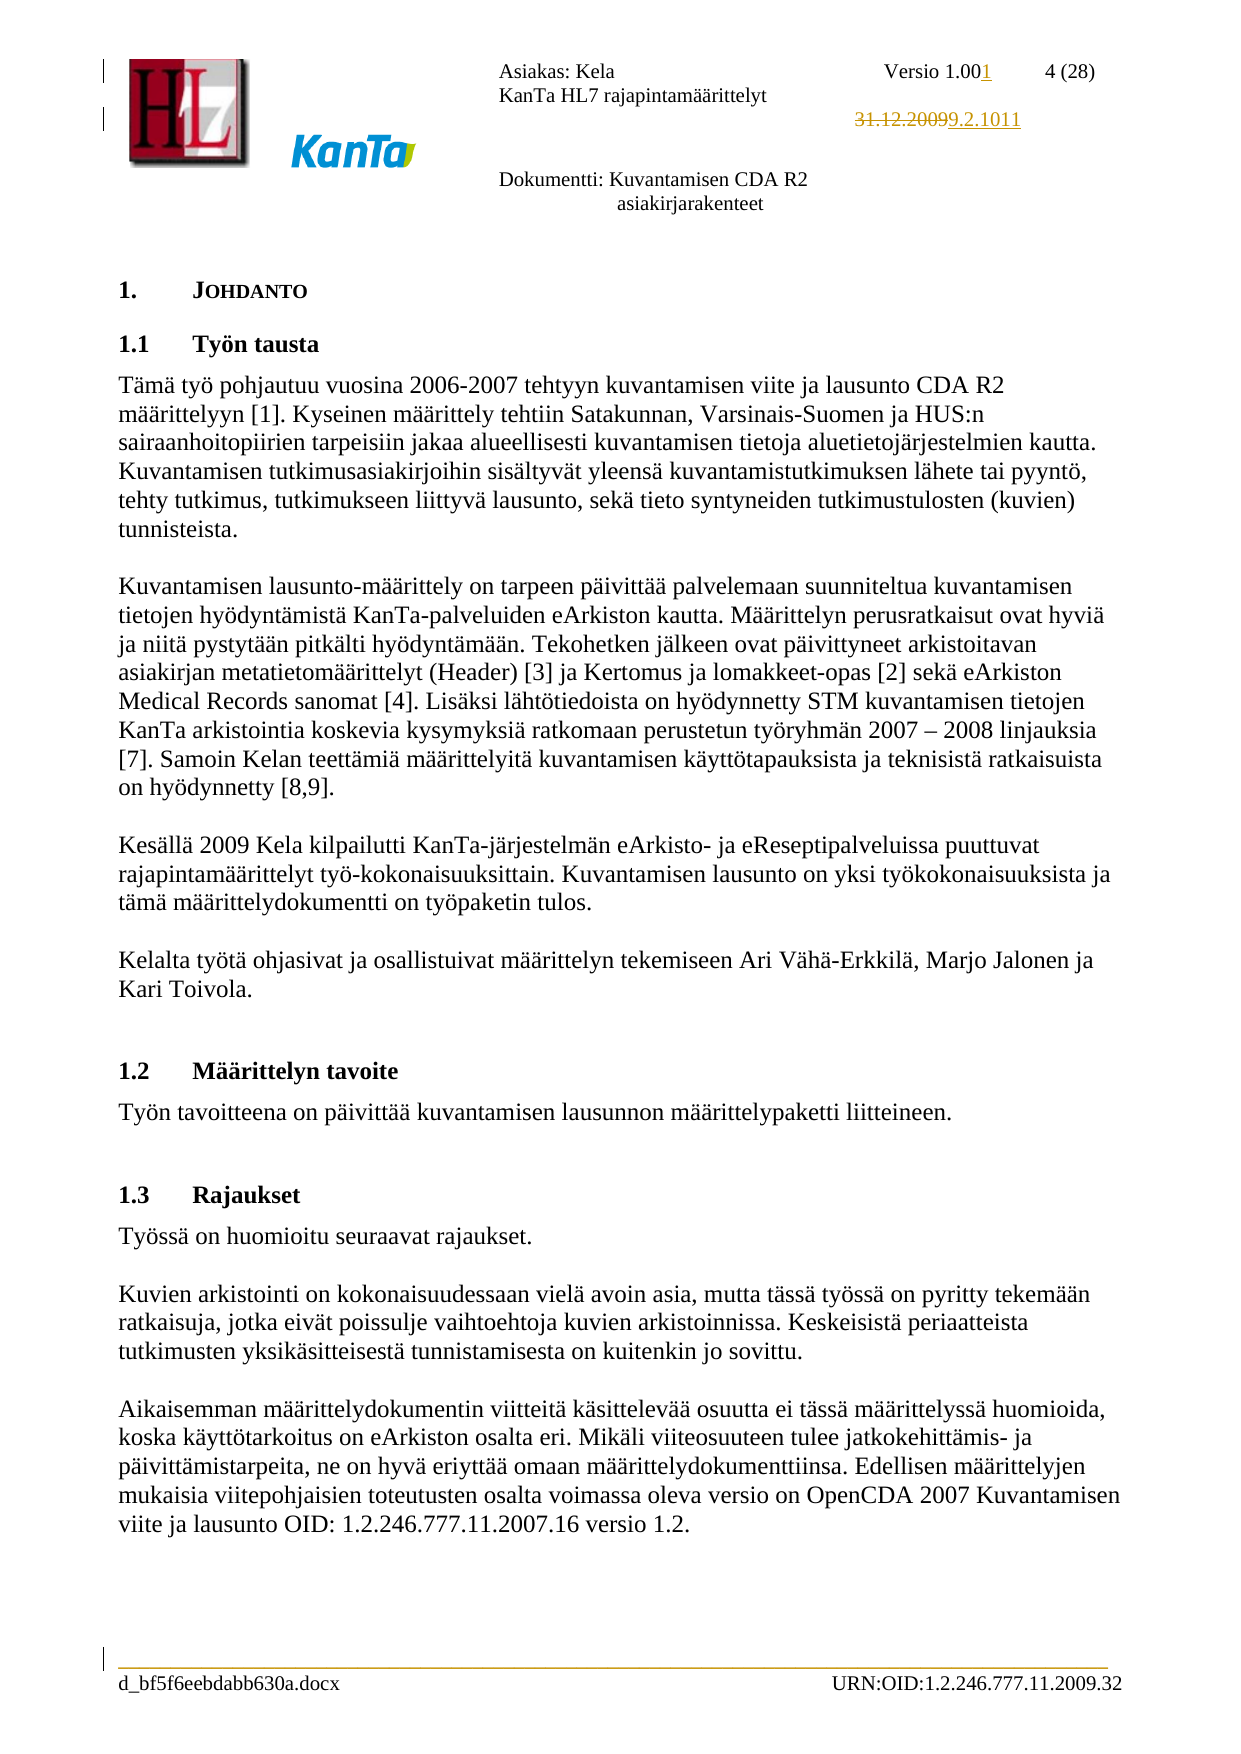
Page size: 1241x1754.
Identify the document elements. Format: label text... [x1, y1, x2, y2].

text Kesällä 2009 Kela kilpailutti KanTa-järjestelmän eArkisto- ja eReseptipalveluissa puuttuvat rajapintamäärittelyt työ-kokonaisuuksittain. Kuvantamisen lausunto on yksi työkokonaisuuksista ja tämä määrittelydokumentti on työpaketin tulos. [118, 830, 1122, 916]
subtitle Työn tausta [118, 329, 1122, 357]
text Tämä työ pohjautuu vuosina 2006-2007 tehtyyn kuvantamisen viite ja lausunto CDA R2 määrittelyyn [1]. Kyseinen määrittely tehtiin Satakunnan, Varsinais-Suomen ja HUS:n sairaanhoitopiirien tarpeisiin jakaa alueellisesti kuvantamisen tietoja aluetietojärjestelmien kautta. Kuvantamisen tutkimusasiakirjoihin sisältyvät yleensä kuvantamistutkimuksen lähete tai pyyntö, tehty tutkimus, tutkimukseen liittyvä lausunto, sekä tieto syntyneiden tutkimustulosten (kuvien) tunnisteista. [118, 370, 1122, 542]
text Kuvien arkistointi on kokonaisuudessaan vielä avoin asia, mutta tässä työssä on pyritty tekemään ratkaisuja, jotka eivät poissulje vaihtoehtoja kuvien arkistoinnissa. Keskeisistä periaatteista tutkimusten yksikäsitteisestä tunnistamisesta on kuitenkin jo sovittu. [118, 1279, 1122, 1365]
text Työn tavoitteena on päivittää kuvantamisen lausunnon määrittelypaketti liitteineen. [118, 1097, 1122, 1126]
subtitle Johdanto [118, 275, 1122, 304]
text Kuvantamisen lausunto-määrittely on tarpeen päivittää palvelemaan suunniteltua kuvantamisen tietojen hyödyntämistä KanTa-palveluiden eArkiston kautta. Määrittelyn perusratkaisut ovat hyviä ja niitä pystytään pitkälti hyödyntämään. Tekohetken jälkeen ovat päivittyneet arkistoitavan asiakirjan metatietomäärittelyt (Header) [3] ja Kertomus ja lomakkeet-opas [2] sekä eArkiston Medical Records sanomat [4]. Lisäksi lähtötiedoista on hyödynnetty STM kuvantamisen tietojen KanTa arkistointia koskevia kysymyksiä ratkomaan perustetun työryhmän 2007 – 2008 linjauksia [7]. Samoin Kelan teettämiä määrittelyitä kuvantamisen käyttötapauksista ja teknisistä ratkaisuista on hyödynnetty [8,9]. [118, 571, 1122, 801]
text Kelalta työtä ohjasivat ja osallistuivat määrittelyn tekemiseen Ari Vähä-Erkkilä, Marjo Jalonen ja Kari Toivola. [118, 945, 1122, 1002]
text Aikaisemman määrittelydokumentin viitteitä käsittelevää osuutta ei tässä määrittelyssä huomioida, koska käyttötarkoitus on eArkiston osalta eri. Mikäli viiteosuuteen tulee jatkokehittämis- ja päivittämistarpeita, ne on hyvä eriyttää omaan määrittelydokumenttiinsa. Edellisen määrittelyjen mukaisia viitepohjaisien toteutusten osalta voimassa oleva versio on OpenCDA 2007 Kuvantamisen viite ja lausunto OID: 1.2.246.777.11.2007.16 versio 1.2. [118, 1394, 1122, 1537]
subtitle Määrittelyn tavoite [118, 1056, 1122, 1085]
picture [129, 59, 251, 168]
text Työssä on huomioitu seuraavat rajaukset. [118, 1221, 1122, 1250]
subtitle Rajaukset [118, 1180, 1122, 1209]
